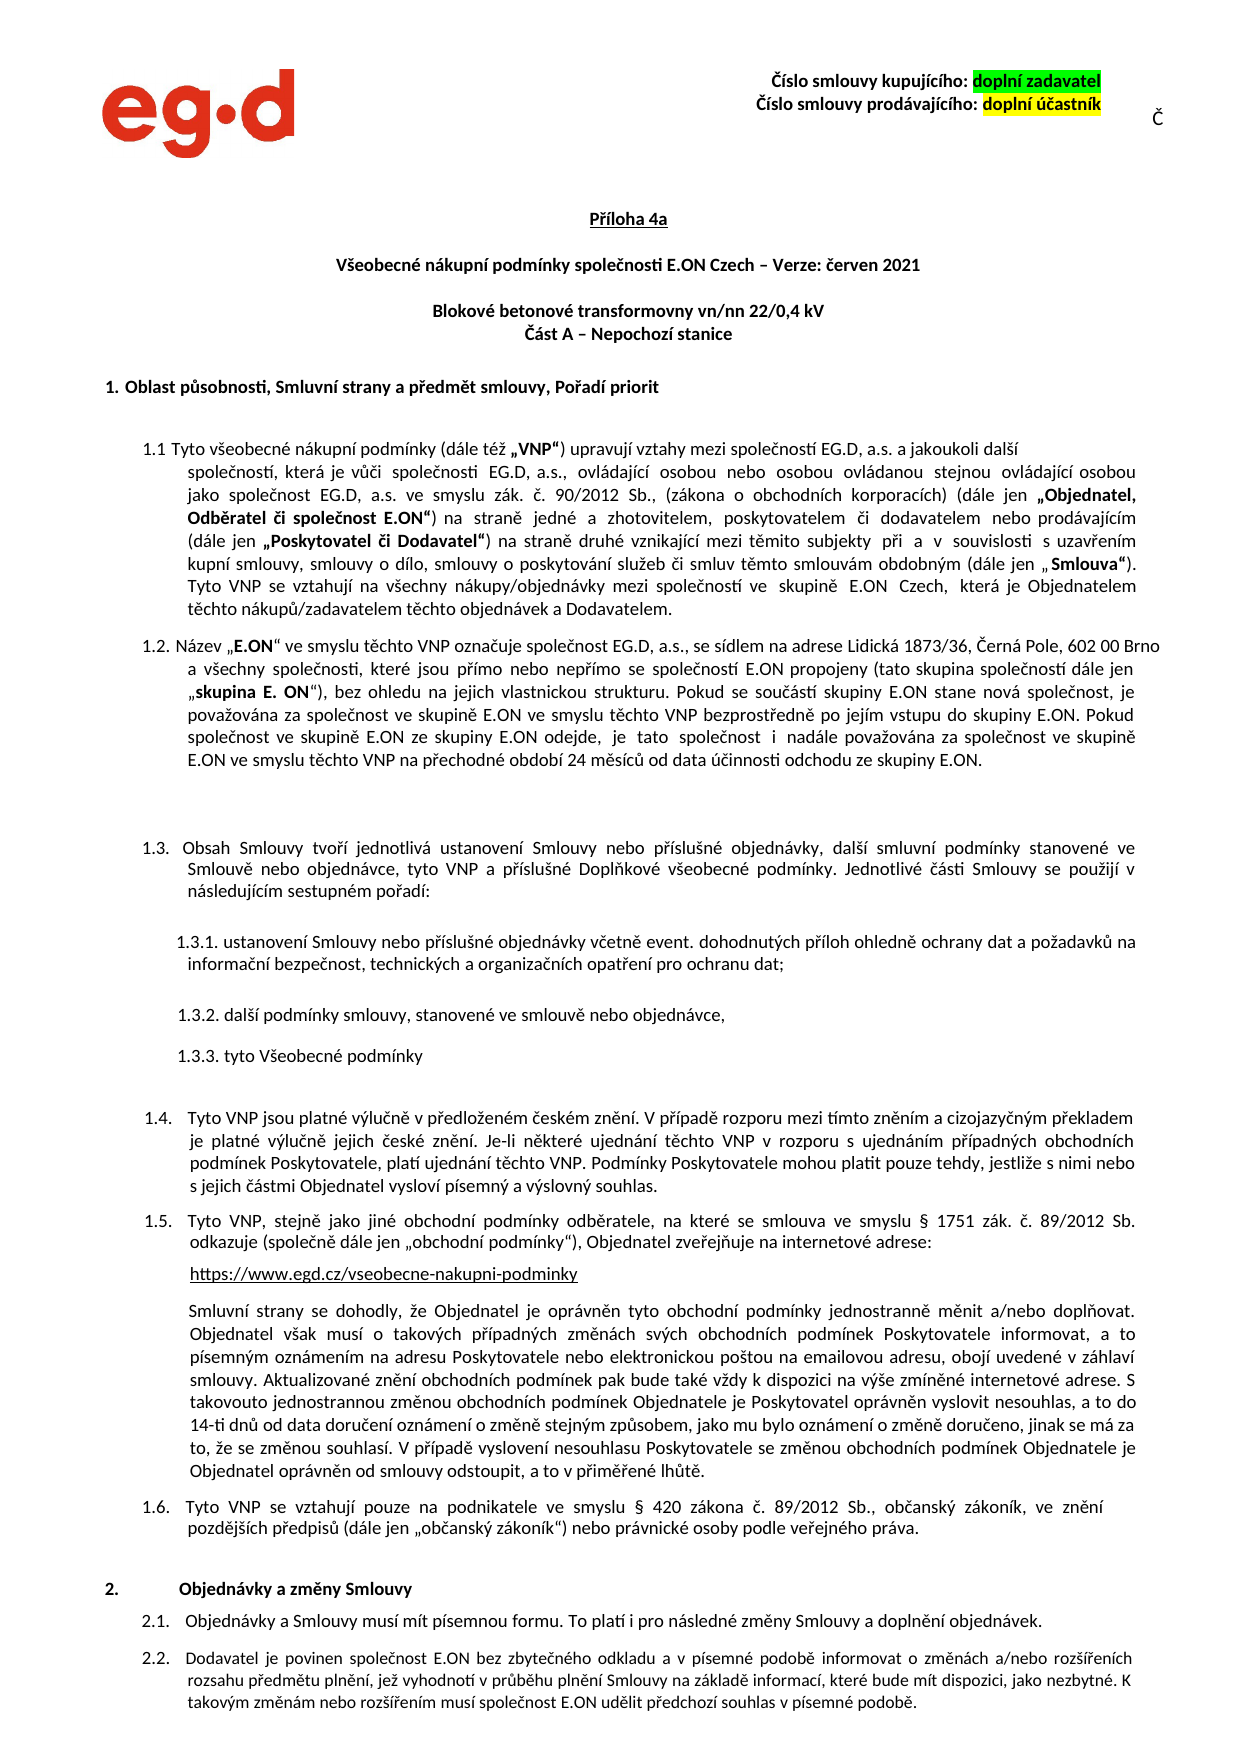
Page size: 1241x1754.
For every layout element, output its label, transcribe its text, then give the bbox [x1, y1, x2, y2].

text Příloha 4a [94, 207, 1163, 230]
text Část A – Nepochozí stanice [94, 322, 1163, 345]
text Smluvní strany se dohodly, že Objednatel je oprávněn tyto obchodní podmínky jednostranně měnit a/nebo doplňovat. Objednatel však musí o takových případných změnách svých obchodních podmínek Poskytovatele informovat, a to písemným oznámením na adresu Poskytovatele nebo elektronickou poštou na emailovou adresu, obojí uvedené v záhlaví smlouvy. Aktualizované znění obchodních podmínek pak bude také vždy k dispozici na výše zmíněné internetové adrese. S takovouto jednostrannou změnou obchodních podmínek Objednatele je Poskytovatel oprávněn vyslovit nesouhlas, a to do 14-ti dnů od data doručení oznámení o změně stejným způsobem, jako mu bylo oznámení o změně doručeno, jinak se má za to, že se změnou souhlasí. V případě vyslovení nesouhlasu Poskytovatele se změnou obchodních podmínek Objednatele je Objednatel oprávněn od smlouvy odstoupit, a to v přiměřené lhůtě. [188, 1299, 1136, 1482]
text Všeobecné nákupní podmínky společnosti E.ON Czech – Verze: červen 2021 [94, 253, 1163, 276]
text „skupina E. ON“), bez ohledu na jejich vlastnickou strukturu. Pokud se součástí skupiny E.ON stane nová společnost, je považována za společnost ve skupině E.ON ve smyslu těchto VNP bezprostředně po jejím vstupu do skupiny E.ON. Pokud společnost ve skupině E.ON ze skupiny E.ON odejde, je tato společnost i nadále považována za společnost ve skupině E.ON ve smyslu těchto VNP na přechodné období 24 měsíců od data účinnosti odchodu ze skupiny E.ON. [187, 680, 1137, 772]
list Tyto VNP jsou platné výlučně v předloženém českém znění. V případě rozporu mezi tímto zněním a cizojazyčným překladem je platné výlučně jejich české znění. Je-li některé ujednání těchto VNP v rozporu s ujednáním případných obchodních podmínek Poskytovatele, platí ujednání těchto VNP. Podmínky Poskytovatele mohou platit pouze tehdy, jestliže s nimi nebo s jejich částmi Objednatel vysloví písemný a výslovný souhlas. [144, 1107, 1136, 1197]
subtitle Objednávky a změny Smlouvy [104, 1577, 1163, 1600]
list Název „E.ON“ ve smyslu těchto VNP označuje společnost EG.D, a.s., se sídlem na adrese Lidická 1873/36, Černá Pole, 602 00 Brno [142, 634, 1163, 657]
list Tyto VNP, stejně jako jiné obchodní podmínky odběratele, na které se smlouva ve smyslu § 1751 zák. č. 89/2012 Sb. odkazuje (společně dále jen „obchodní podmínky“), Objednatel zveřejňuje na internetové adrese: [144, 1211, 1137, 1253]
text a všechny společnosti, které jsou přímo nebo nepřímo se společností E.ON propojeny (tato skupina společností dále jen [187, 657, 1163, 680]
text Blokové betonové transformovny vn/nn 22/0,4 kV [94, 299, 1163, 322]
list Dodavatel je povinen společnost E.ON bez zbytečného odkladu a v písemné podobě informovat o změnách a/nebo rozšířeních rozsahu předmětu plnění, jež vyhodnotí v průběhu plnění Smlouvy na základě informací, které bude mít dispozici, jako nezbytné. K takovým změnám nebo rozšířením musí společnost E.ON udělit předchozí souhlas v písemné podobě. [142, 1646, 1134, 1713]
text https://www.egd.cz/vseobecne-nakupni-podminky [189, 1262, 1163, 1285]
list další podmínky smlouvy, stanovené ve smlouvě nebo objednávce, [177, 1003, 1163, 1026]
text společností, která je vůči společnosti EG.D, a.s., ovládající osobou nebo osobou ovládanou stejnou ovládající osobou jako společnost EG.D, a.s. ve smyslu zák. č. 90/2012 Sb., (zákona o obchodních korporacích) (dále jen „Objednatel, Odběratel či společnost E.ON“) na straně jedné a zhotovitelem, poskytovatelem či dodavatelem nebo prodávajícím (dále jen „Poskytovatel či Dodavatel“) na straně druhé vznikající mezi těmito subjekty při a v souvislosti s uzavřením kupní smlouvy, smlouvy o dílo, smlouvy o poskytování služeb či smluv těmto smlouvám obdobným (dále jen „Smlouva“). Tyto VNP se vztahují na všechny nákupy/objednávky mezi společností ve skupině E.ON Czech, která je Objednatelem těchto nákupů/zadavatelem těchto objednávek a Dodavatelem. [187, 460, 1137, 621]
subtitle Oblast působnosti, Smluvní strany a předmět smlouvy, Pořadí priorit [105, 376, 1163, 399]
list Tyto VNP se vztahují pouze na podnikatele ve smyslu § 420 zákona č. 89/2012 Sb., občanský zákoník, ve znění pozdějších předpisů (dále jen „občanský zákoník“) nebo právnické osoby podle veřejného práva. [142, 1497, 1103, 1539]
list Tyto všeobecné nákupní podmínky (dále též „VNP“) upravují vztahy mezi společností EG.D, a.s. a jakoukoli další [142, 437, 1163, 460]
list Obsah Smlouvy tvoří jednotlivá ustanovení Smlouvy nebo příslušné objednávky, další smluvní podmínky stanovené ve Smlouvě nebo objednávce, tyto VNP a příslušné Doplňkové všeobecné podmínky. Jednotlivé části Smlouvy se použijí v následujícím sestupném pořadí: [142, 837, 1136, 902]
list tyto Všeobecné podmínky [177, 1044, 1163, 1067]
list ustanovení Smlouvy nebo příslušné objednávky včetně event. dohodnutých příloh ohledně ochrany dat a požadavků na informační bezpečnost, technických a organizačních opatření pro ochranu dat; [176, 932, 1136, 975]
list Objednávky a Smlouvy musí mít písemnou formu. To platí i pro následné změny Smlouvy a doplnění objednávek. [141, 1609, 1163, 1632]
picture [102, 69, 295, 158]
